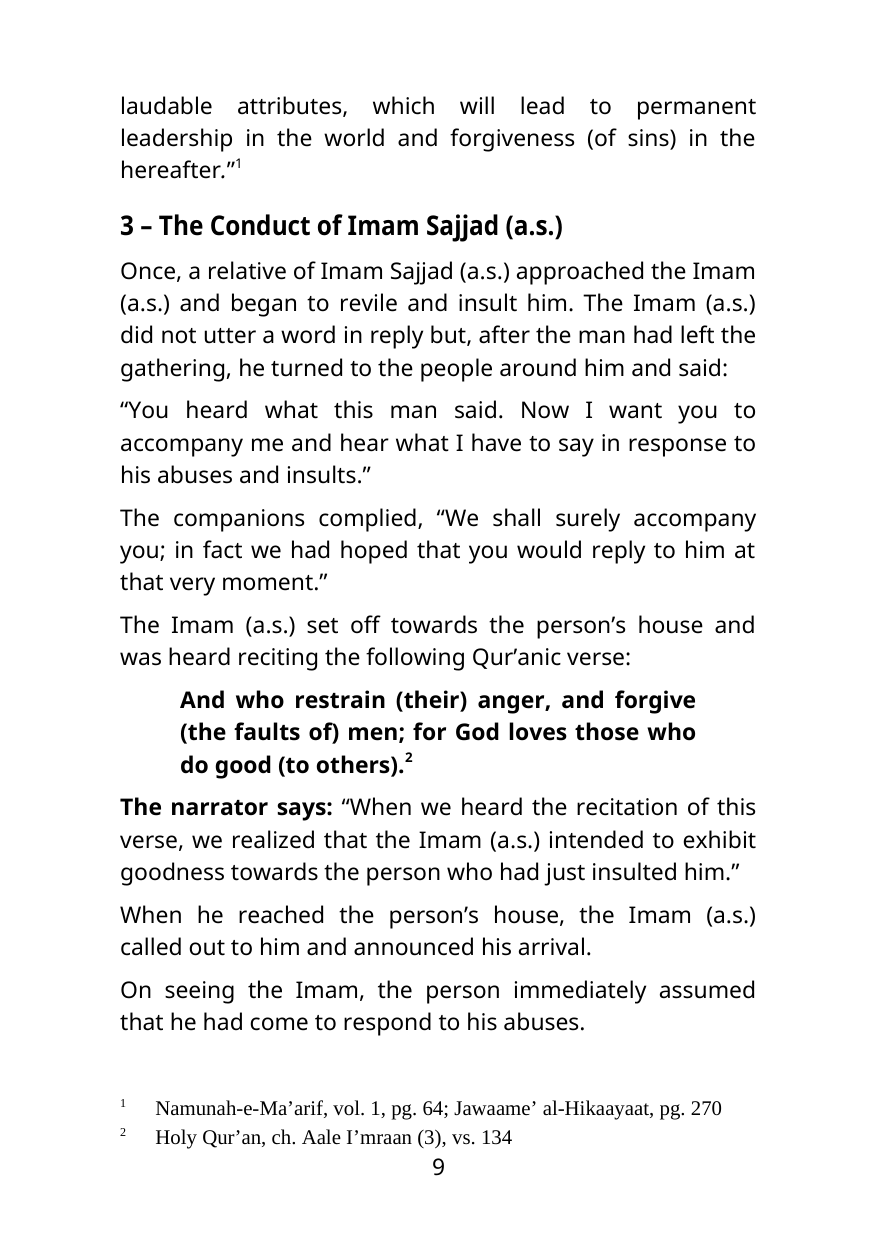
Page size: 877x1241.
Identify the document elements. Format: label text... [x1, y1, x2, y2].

subtitle 3 – The Conduct of Imam Sajjad (a.s.) [120, 206, 757, 243]
text “You heard what this man said. Now I want you to accompany me and hear what I have to say in response to his abuses and insults.” [120, 393, 757, 490]
text And who restrain (their) anger, and forgive (the faults of) men; for God loves those who do good (to others). [180, 683, 697, 779]
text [120, 88, 757, 185]
text The Imam (a.s.) set off towards the person’s house and was heard reciting the following Qur’anic verse: [120, 608, 757, 672]
text Once, a relative of Imam Sajjad (a.s.) approached the Imam (a.s.) and began to revile and insult him. The Imam (a.s.) did not utter a word in reply but, after the man had left the gathering, he turned to the people around him and said: [120, 253, 757, 383]
text The companions complied, “We shall surely accompany you; in fact we had hoped that you would reply to him at that very moment.” [120, 500, 757, 597]
text On seeing the Imam, the person immediately assumed that he had come to respond to his abuses. [120, 972, 757, 1037]
text The narrator says: “When we heard the recitation of this verse, we realized that the Imam (a.s.) intended to exhibit goodness towards the person who had just insulted him.” [120, 790, 757, 887]
text When he reached the person’s house, the Imam (a.s.) called out to him and announced his arrival. [120, 897, 757, 962]
